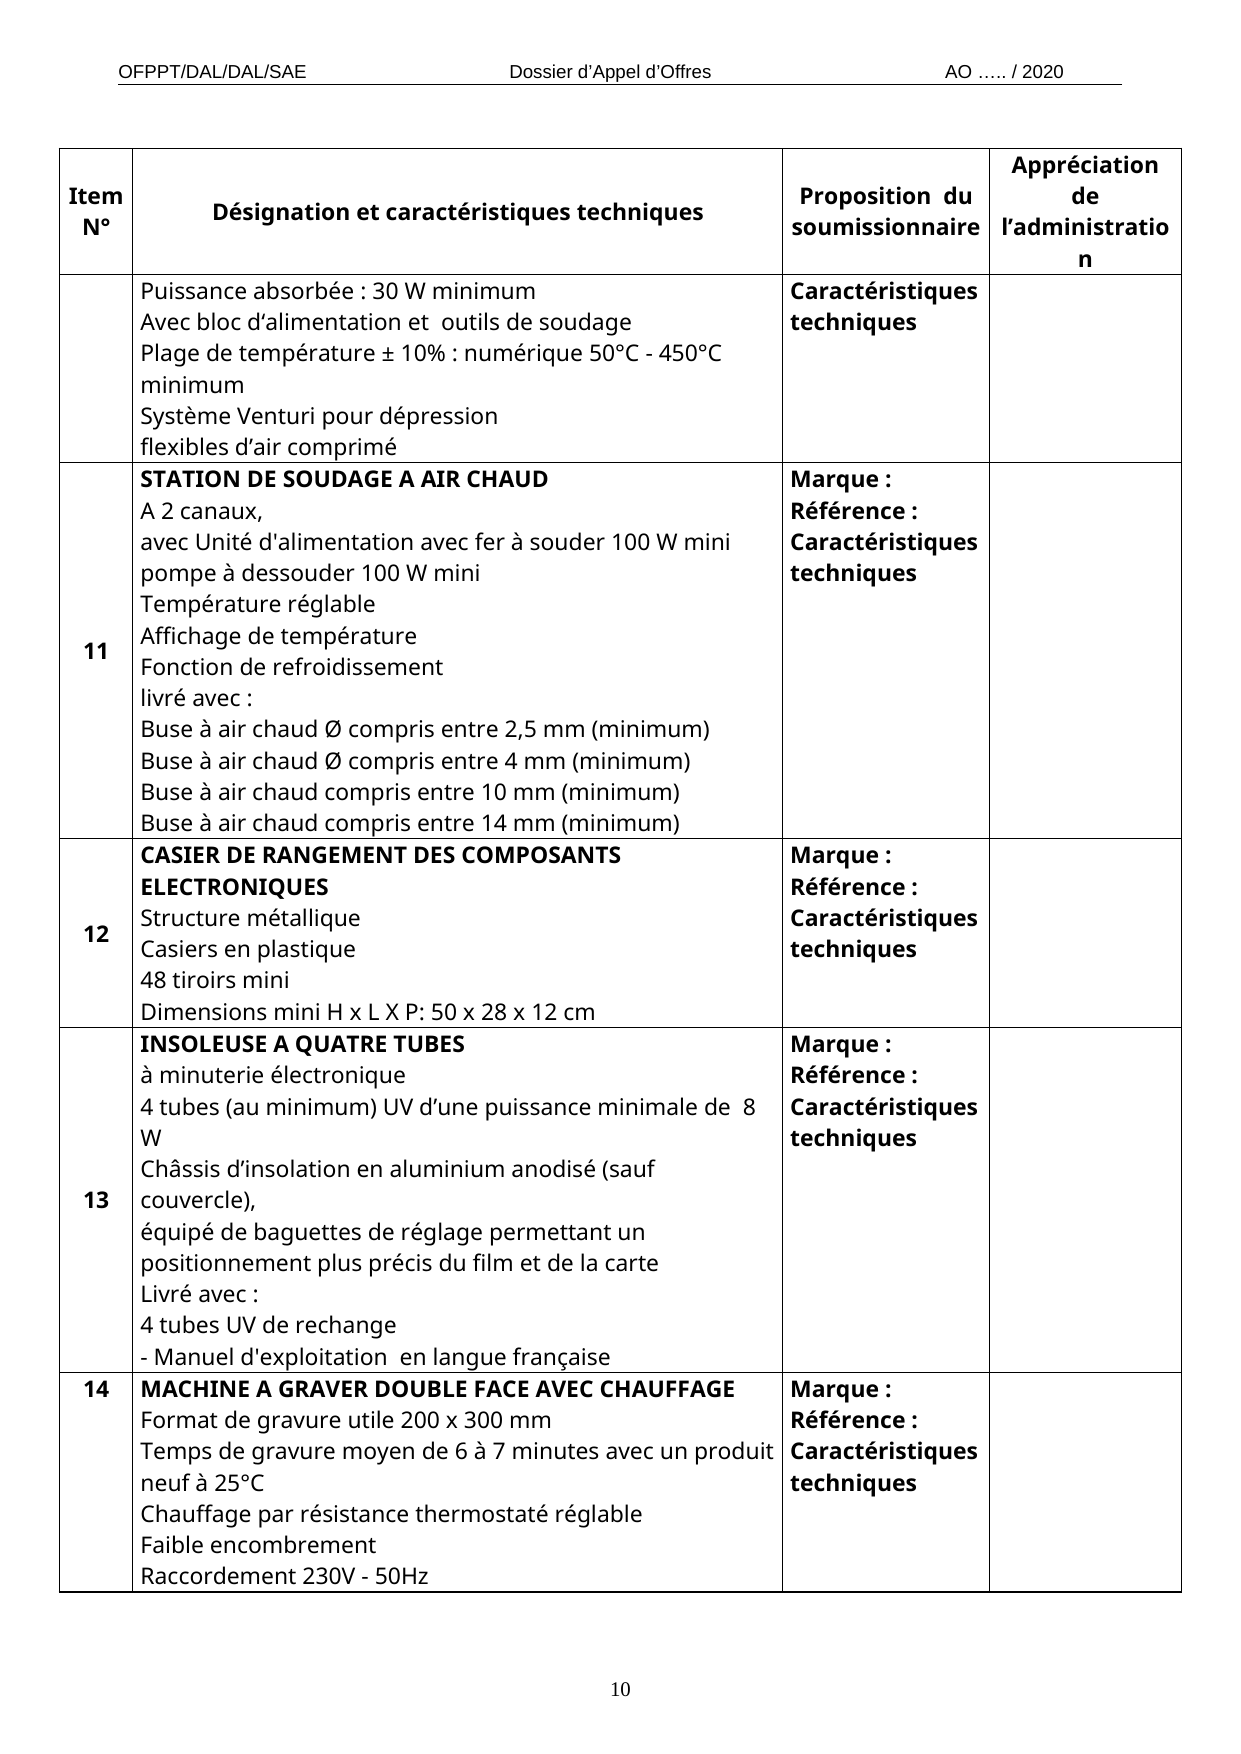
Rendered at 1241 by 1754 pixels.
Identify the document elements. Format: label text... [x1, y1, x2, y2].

table_header Désignation et caractéristiques techniques [133, 149, 782, 274]
table_cell [990, 839, 1181, 1027]
table_cell 11 [60, 463, 132, 838]
table_cell CASIER DE RANGEMENT DES COMPOSANTS ELECTRONIQUES Structure métallique Casiers en plastique 48 tiroirs mini Dimensions mini H x L X P: 50 x 28 x 12 cm [133, 839, 782, 1027]
table_cell [990, 1373, 1181, 1591]
table_header Item N° [60, 149, 132, 274]
table_cell [990, 463, 1181, 838]
table_cell [990, 275, 1181, 462]
table_cell STATION DE SOUDAGE A AIR CHAUD A 2 canaux, avec Unité d'alimentation avec fer à souder 100 W mini pompe à dessouder 100 W mini Température réglable Affichage de température Fonction de refroidissement livré avec : Buse à air chaud Ø compris entre 2,5 mm (minimum) Buse à air chaud Ø compris entre 4 mm (minimum) Buse à air chaud compris entre 10 mm (minimum) Buse à air chaud compris entre 14 mm (minimum) [133, 463, 782, 838]
table_cell INSOLEUSE A QUATRE TUBES à minuterie électronique 4 tubes (au minimum) UV d’une puissance minimale de 8 W Châssis d’insolation en aluminium anodisé (sauf couvercle), équipé de baguettes de réglage permettant un positionnement plus précis du film et de la carte Livré avec : 4 tubes UV de rechange - Manuel d'exploitation en langue française [133, 1028, 782, 1372]
table_cell Marque : Référence : Caractéristiques techniques [783, 463, 989, 838]
table_cell 13 [60, 1028, 132, 1372]
table_cell Marque : Référence : Caractéristiques techniques [783, 1028, 989, 1372]
table_header Proposition du soumissionnaire [783, 149, 989, 274]
table_header Appréciation de l’administration [990, 149, 1181, 274]
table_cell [133, 1373, 782, 1591]
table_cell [783, 1373, 989, 1591]
table_cell 14 [60, 1373, 132, 1591]
table_cell 12 [60, 839, 132, 1027]
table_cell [133, 275, 782, 462]
table_cell Marque : Référence : Caractéristiques techniques [783, 839, 989, 1027]
table_cell [990, 1028, 1181, 1372]
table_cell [783, 275, 989, 462]
table_cell 10 [60, 275, 132, 462]
